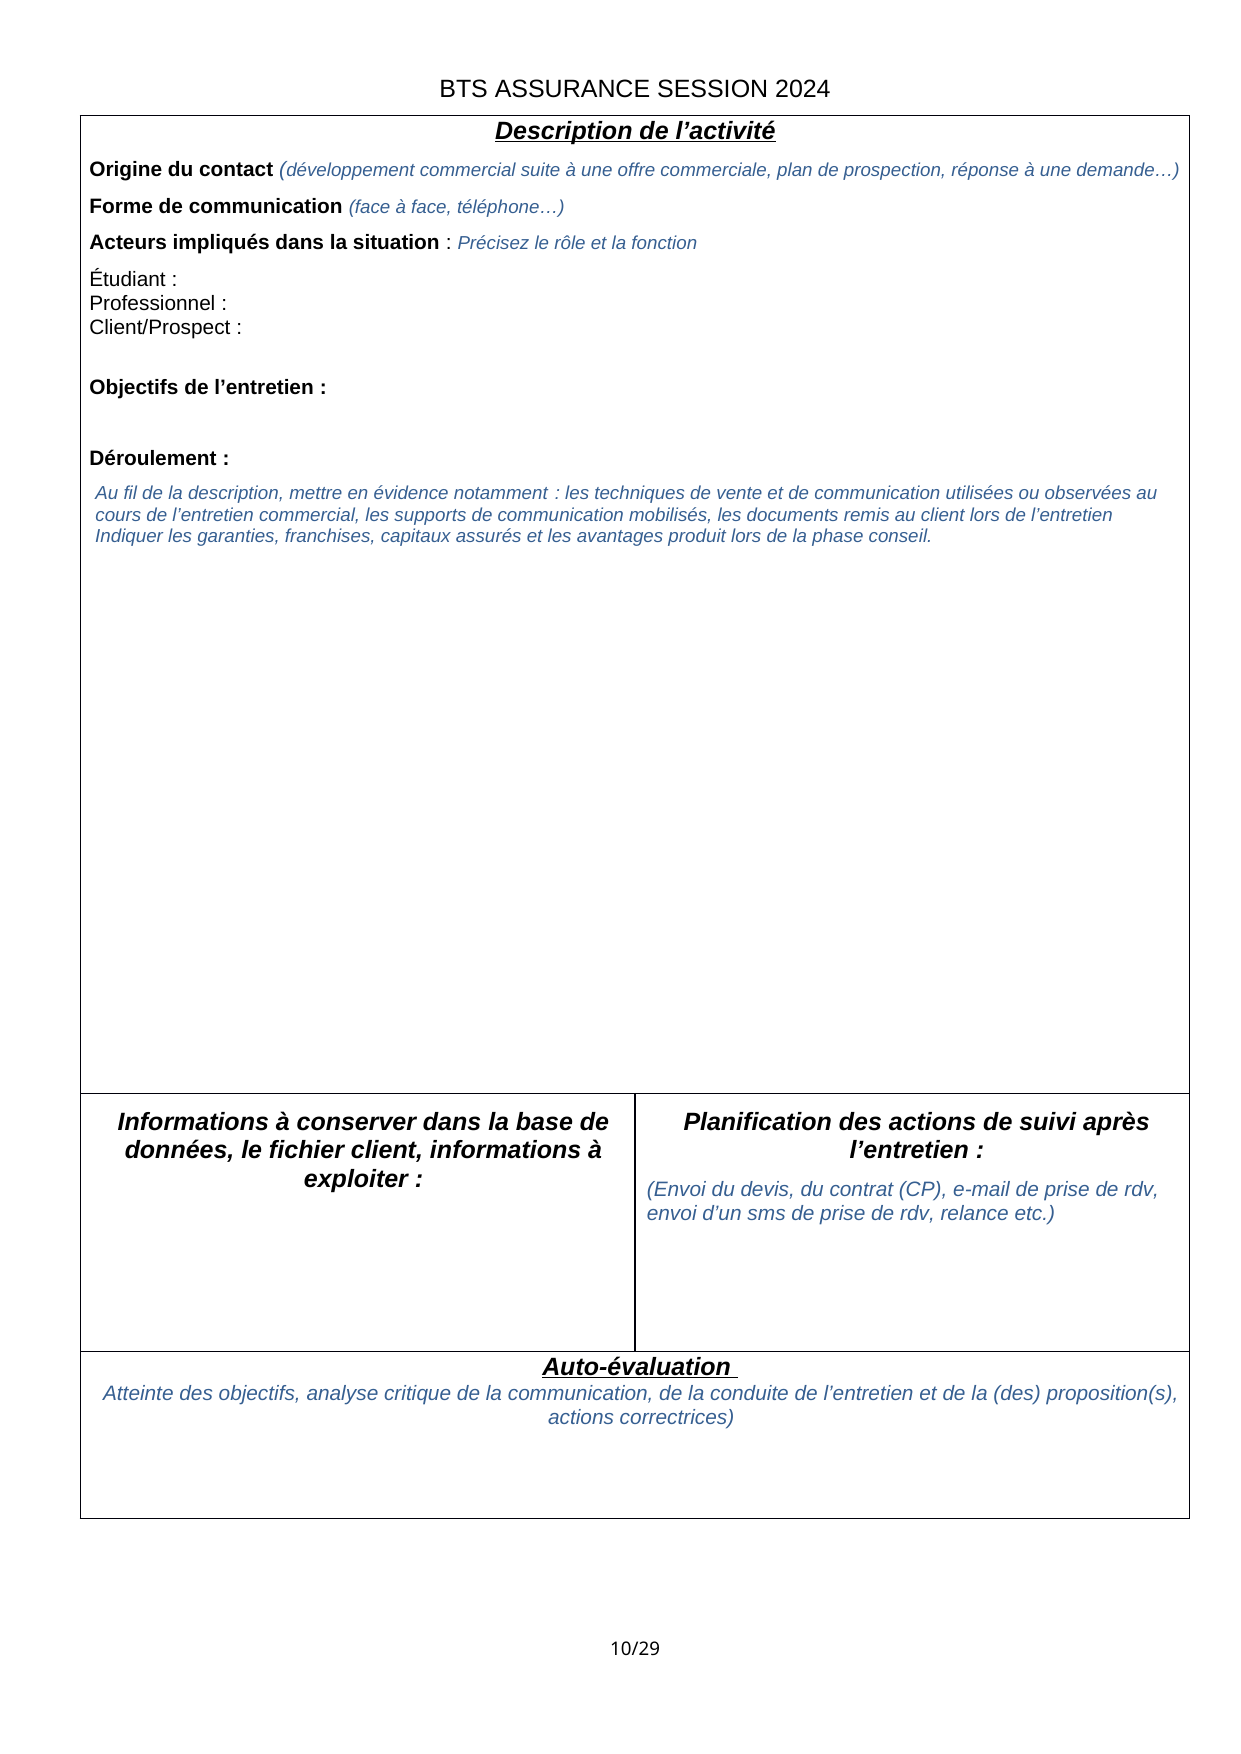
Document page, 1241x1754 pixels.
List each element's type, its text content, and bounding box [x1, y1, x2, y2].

table_cell Planification des actions de suivi après l’entretien : (Envoi du devis, du contrat (CP), e-mail de prise de rdv, envoi d’un sms de prise de rdv, relance etc.) [636, 1094, 1189, 1351]
table_cell Informations à conserver dans la base de données, le fichier client, informations à exploiter : [81, 1094, 634, 1351]
table_cell Description de l’activité Origine du contact (développement commercial suite à une offre commerciale, plan de prospection, réponse à une demande…) Forme de communication (face à face, téléphone…) Acteurs impliqués dans la situation : Précisez le rôle et la fonction Étudiant : Professionnel : Client/Prospect : Objectifs de l’entretien : Déroulement : Au fil de la description, mettre en évidence notamment : les techniques de vente et de communication utilisées ou observées au cours de l’entretien commercial, les supports de communication mobilisés, les documents remis au client lors de l’entretien Indiquer les garanties, franchises, capitaux assurés et les avantages produit lors de la phase conseil. [81, 116, 1189, 1093]
table_cell Auto-évaluation Atteinte des objectifs, analyse critique de la communication, de la conduite de l’entretien et de la (des) proposition(s), actions correctrices) [81, 1352, 1189, 1518]
